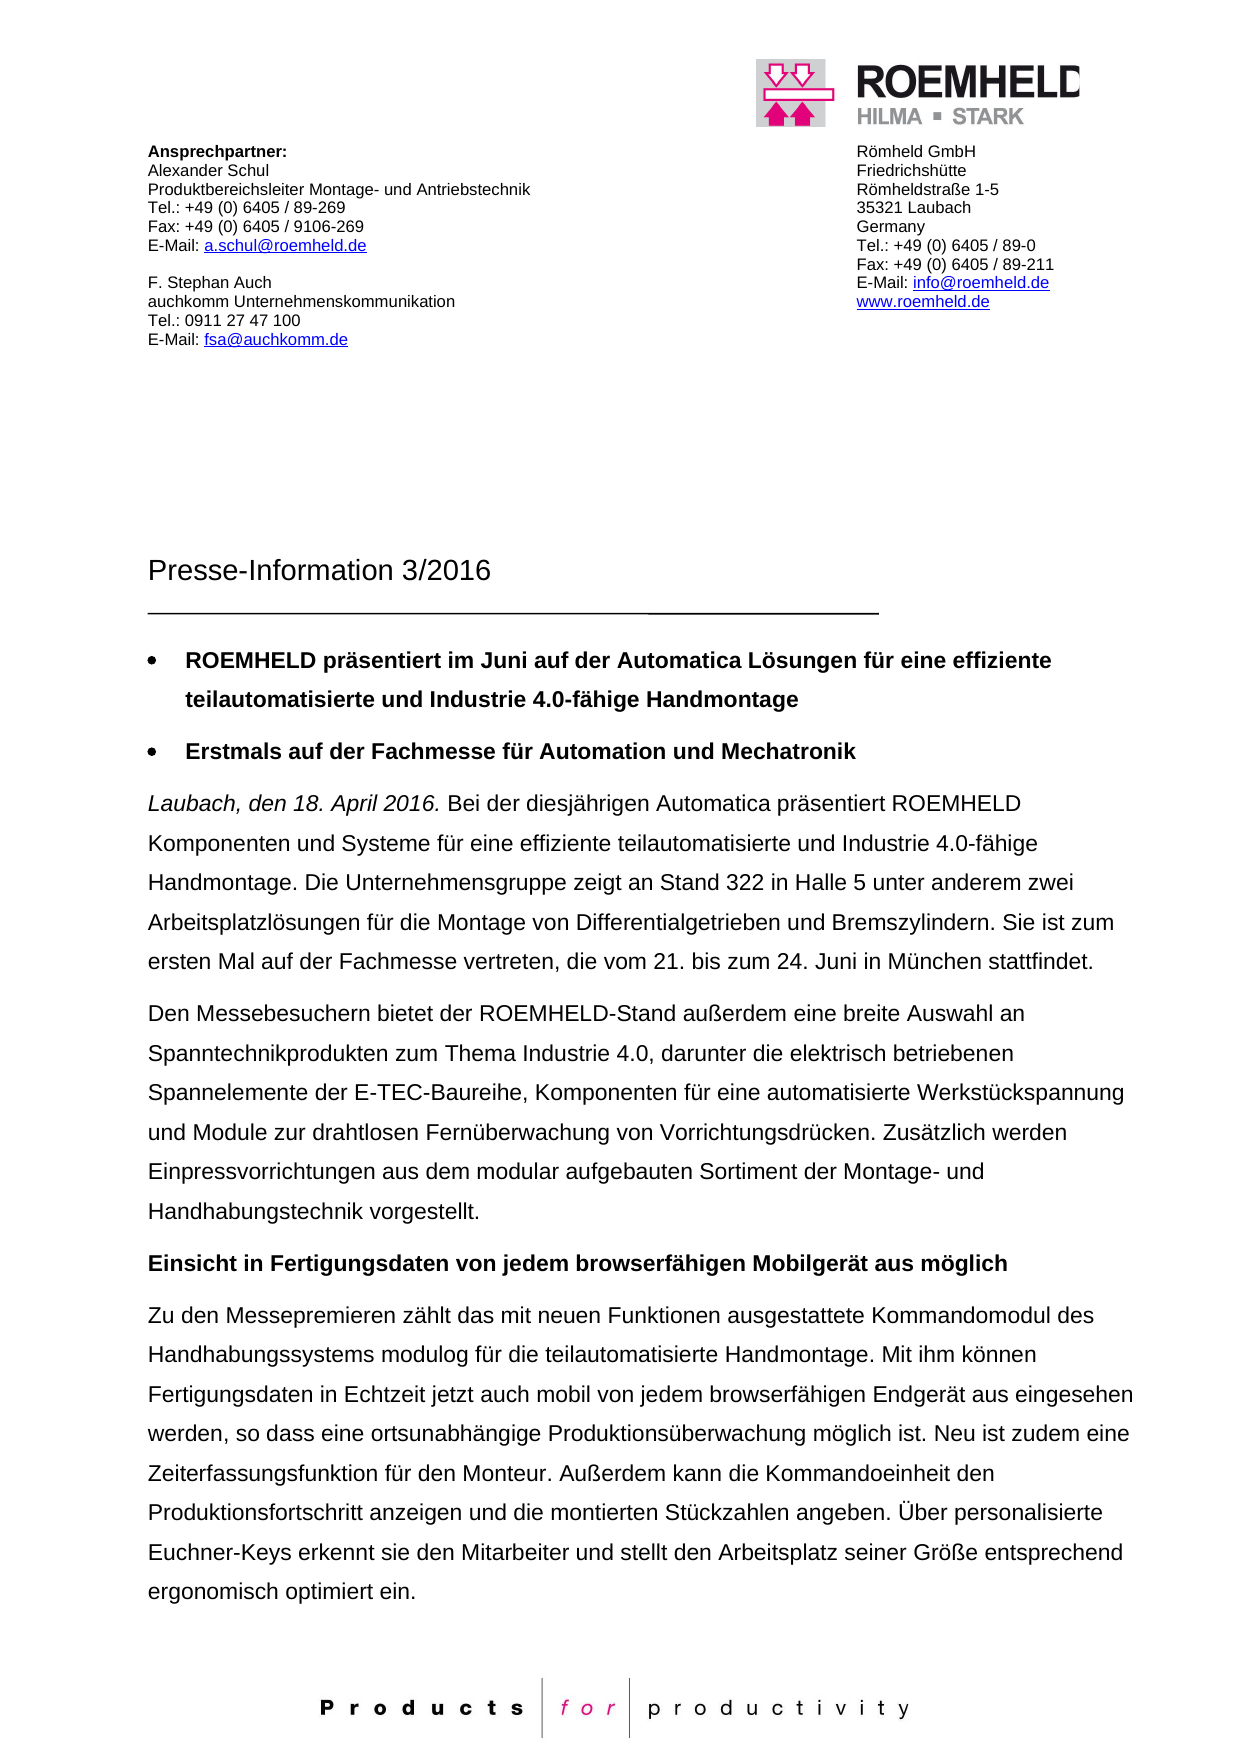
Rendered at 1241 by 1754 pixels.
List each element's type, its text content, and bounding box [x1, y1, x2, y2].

table_header Ansprechpartner: Alexander Schul Produktbereichsleiter Montage- und Antriebstechnik Tel.: +49 (0) 6405 / 89-269 Fax: +49 (0) 6405 / 9106-269 E-Mail: a.schul@roemheld.de F. Stephan Auch auchkomm Unternehmenskommunikation Tel.: 0911 27 47 100 E-Mail: fsa@auchkomm.de [140, 143, 849, 361]
picture [274, 1662, 965, 1748]
text Zu den Messepremieren zählt das mit neuen Funktionen ausgestattete Kommandomodul des Handhabungssystems modulog für die teilautomatisierte Handmontage. Mit ihm können Fertigungsdaten in Echtzeit jetzt auch mobil von jedem browserfähigen Endgerät aus eingesehen werden, so dass eine ortsunabhängige Produktionsüberwachung möglich ist. Neu ist zudem eine Zeiterfassungsfunktion für den Monteur. Außerdem kann die Kommandoeinheit den Produktionsfortschritt anzeigen und die montierten Stückzahlen angeben. Über personalisierte Euchner-Keys erkennt sie den Mitarbeiter und stellt den Arbeitsplatz seiner Größe entsprechend ergonomisch optimiert ein. [148, 1302, 1167, 1604]
text Presse-Information 3/2016 [148, 553, 897, 587]
list Erstmals auf der Fachmesse für Automation und Mechatronik [148, 738, 1167, 765]
text Laubach, den 18. April 2016. Bei der diesjährigen Automatica präsentiert ROEMHELD Komponenten und Systeme für eine effiziente teilautomatisierte und Industrie 4.0-fähige Handmontage. Die Unternehmensgruppe zeigt an Stand 322 in Halle 5 unter anderem zwei Arbeitsplatzlösungen für die Montage von Differentialgetrieben und Bremszylindern. Sie ist zum ersten Mal auf der Fachmesse vertreten, die vom 21. bis zum 24. Juni in München stattfindet. [148, 790, 1167, 974]
picture [754, 59, 1080, 126]
list ROEMHELD präsentiert im Juni auf der Automatica Lösungen für eine effiziente teilautomatisierte und Industrie 4.0-fähige Handmontage [148, 647, 1167, 713]
text Einsicht in Fertigungsdaten von jedem browserfähigen Mobilgerät aus möglich [148, 1249, 1167, 1276]
text Den Messebesuchern bietet der ROEMHELD-Stand außerdem eine breite Auswahl an Spanntechnikprodukten zum Thema Industrie 4.0, darunter die elektrisch betriebenen Spannelemente der E-TEC-Baureihe, Komponenten für eine automatisierte Werkstückspannung und Module zur drahtlosen Fernüberwachung von Vorrichtungsdrücken. Zusätzlich werden Einpressvorrichtungen aus dem modular aufgebauten Sortiment der Montage- und Handhabungstechnik vorgestellt. [148, 1000, 1167, 1224]
table_header Römheld GmbH Friedrichshütte Römheldstraße 1-5 35321 Laubach Germany Tel.: +49 (0) 6405 / 89-0 Fax: +49 (0) 6405 / 89-211 E-Mail: info@roemheld.de www.roemheld.de [849, 143, 1130, 361]
